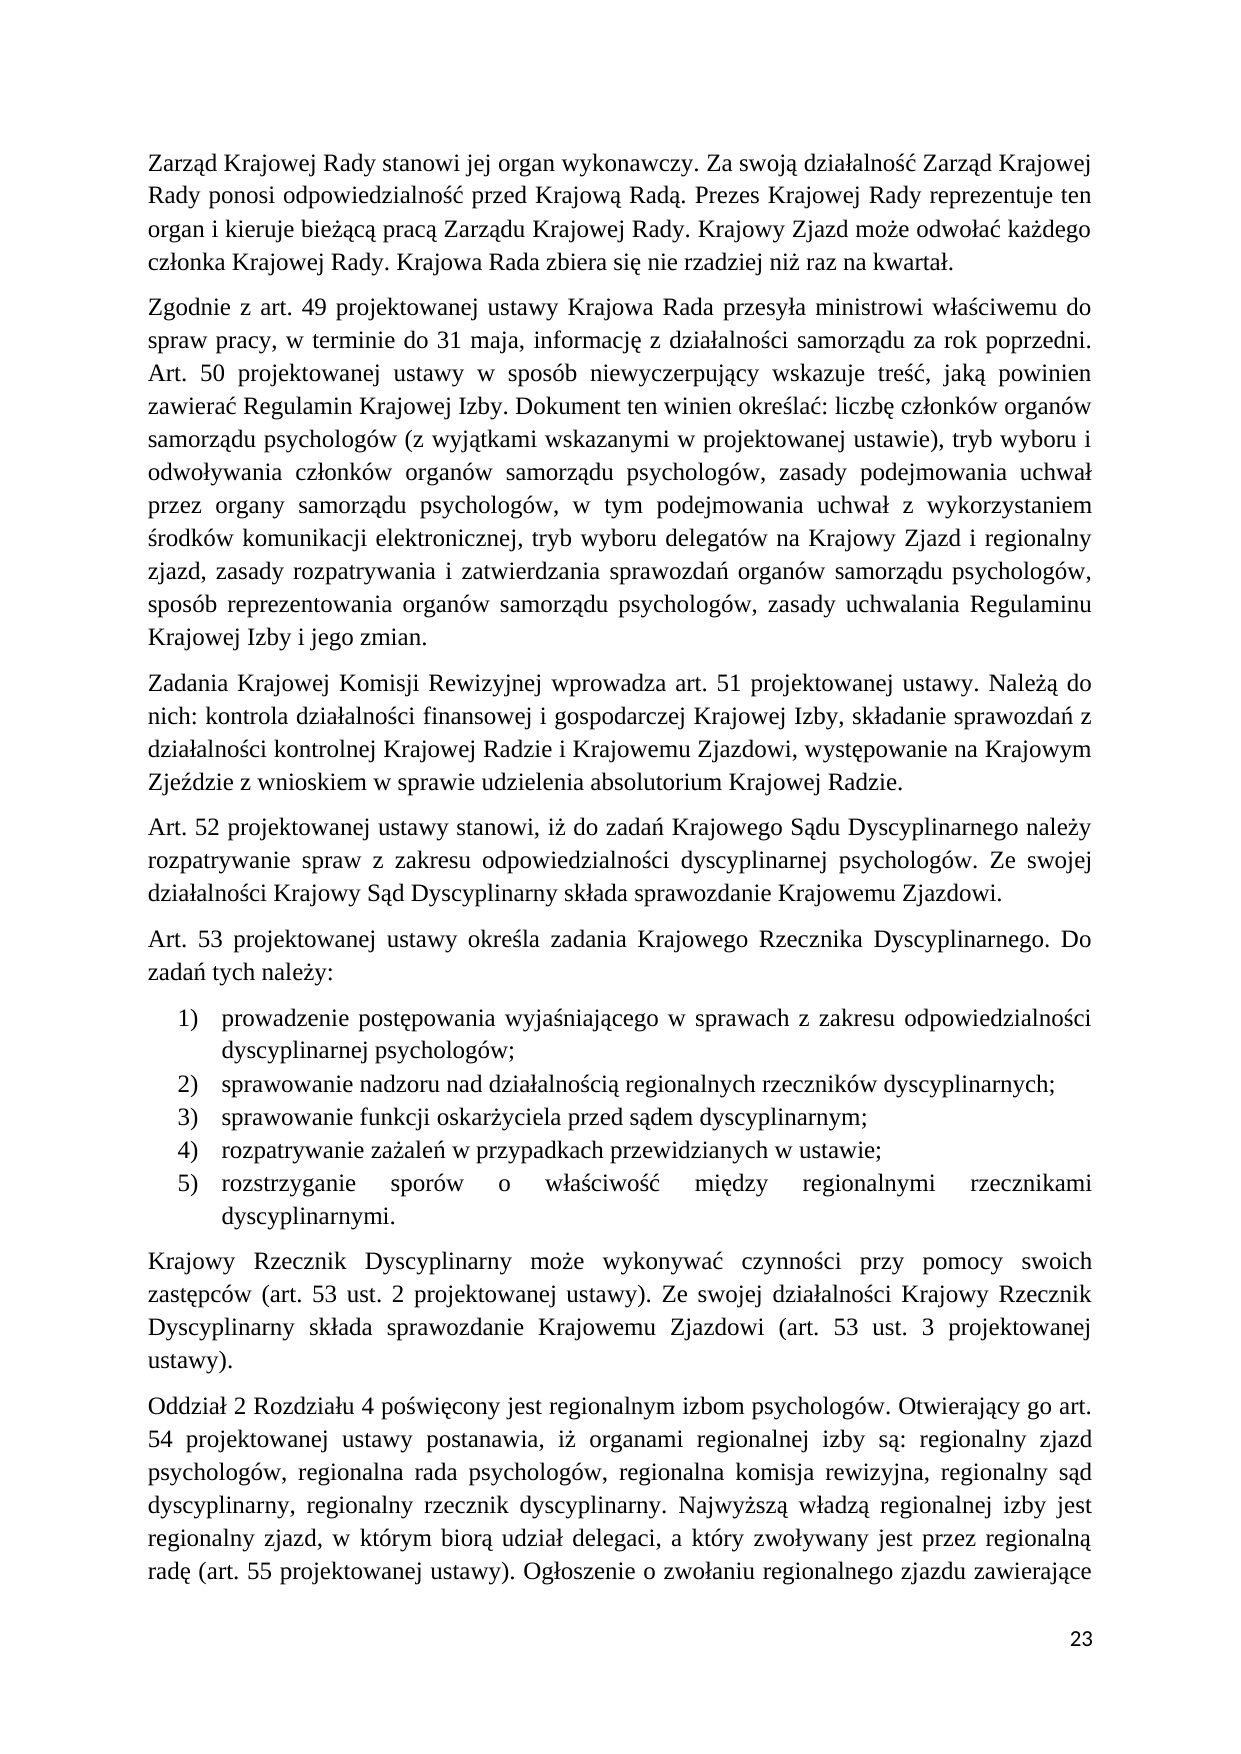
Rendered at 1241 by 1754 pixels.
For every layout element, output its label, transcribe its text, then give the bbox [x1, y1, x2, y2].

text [148, 148, 1093, 275]
list rozstrzyganie sporów o właściwość między regionalnymi rzecznikami dyscyplinarnymi. [177, 1168, 1093, 1229]
list rozpatrywanie zażaleń w przypadkach przewidzianych w ustawie; [177, 1135, 1093, 1163]
list prowadzenie postępowania wyjaśniającego w sprawach z zakresu odpowiedzialności dyscyplinarnej psychologów; [177, 1003, 1093, 1064]
list sprawowanie nadzoru nad działalnością regionalnych rzeczników dyscyplinarnych; [177, 1069, 1093, 1097]
text Krajowy Rzecznik Dyscyplinarny może wykonywać czynności przy pomocy swoich zastępców (art. 53 ust. 2 projektowanej ustawy). Ze swojej działalności Krajowy Rzecznik Dyscyplinarny składa sprawozdanie Krajowemu Zjazdowi (art. 53 ust. 3 projektowanej ustawy). [148, 1246, 1093, 1374]
text Zgodnie z art. 49 projektowanej ustawy Krajowa Rada przesyła ministrowi właściwemu do spraw pracy, w terminie do 31 maja, informację z działalności samorządu za rok poprzedni. Art. 50 projektowanej ustawy w sposób niewyczerpujący wskazuje treść, jaką powinien zawierać Regulamin Krajowej Izby. Dokument ten winien określać: liczbę członków organów samorządu psychologów (z wyjątkami wskazanymi w projektowanej ustawie), tryb wyboru i odwoływania członków organów samorządu psychologów, zasady podejmowania uchwał przez organy samorządu psychologów, w tym podejmowania uchwał z wykorzystaniem środków komunikacji elektronicznej, tryb wyboru delegatów na Krajowy Zjazd i regionalny zjazd, zasady rozpatrywania i zatwierdzania sprawozdań organów samorządu psychologów, sposób reprezentowania organów samorządu psychologów, zasady uchwalania Regulaminu Krajowej Izby i jego zmian. [148, 292, 1093, 651]
text Art. 52 projektowanej ustawy stanowi, iż do zadań Krajowego Sądu Dyscyplinarnego należy rozpatrywanie spraw z zakresu odpowiedzialności dyscyplinarnej psychologów. Ze swojej działalności Krajowy Sąd Dyscyplinarny składa sprawozdanie Krajowemu Zjazdowi. [148, 812, 1093, 907]
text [148, 1391, 1093, 1585]
list sprawowanie funkcji oskarżyciela przed sądem dyscyplinarnym; [177, 1102, 1093, 1130]
text Zadania Krajowej Komisji Rewizyjnej wprowadza art. 51 projektowanej ustawy. Należą do nich: kontrola działalności finansowej i gospodarczej Krajowej Izby, składanie sprawozdań z działalności kontrolnej Krajowej Radzie i Krajowemu Zjazdowi, występowanie na Krajowym Zjeździe z wnioskiem w sprawie udzielenia absolutorium Krajowej Radzie. [148, 668, 1093, 796]
text Art. 53 projektowanej ustawy określa zadania Krajowego Rzecznika Dyscyplinarnego. Do zadań tych należy: [148, 924, 1093, 986]
